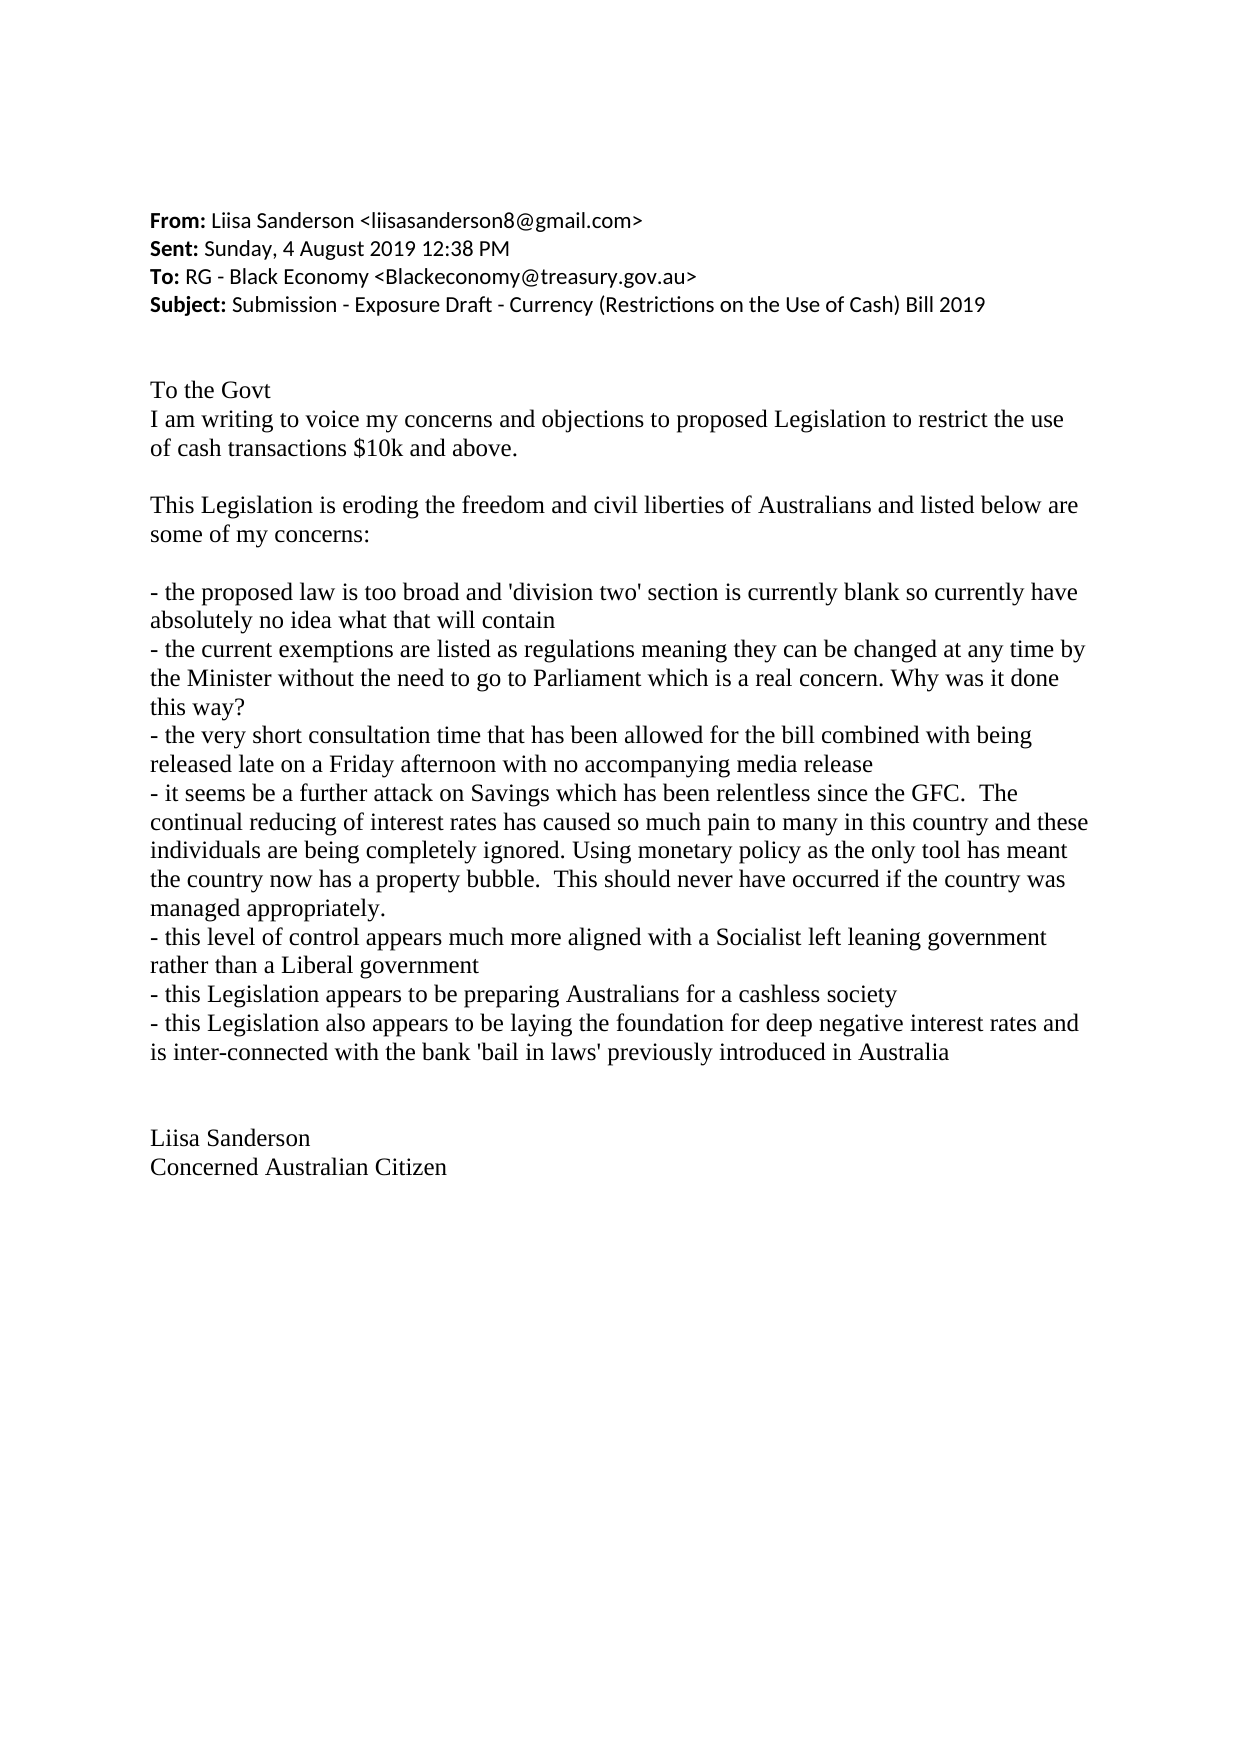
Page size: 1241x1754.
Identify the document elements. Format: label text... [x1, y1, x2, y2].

text Concerned Australian Citizen [150, 1152, 1090, 1181]
text - this Legislation appears to be preparing Australians for a cashless society [150, 979, 1090, 1008]
text - this Legislation also appears to be laying the foundation for deep negative interest rates and is inter-connected with the bank 'bail in laws' previously introduced in Australia [150, 1008, 1090, 1066]
text This Legislation is eroding the freedom and civil liberties of Australians and listed below are some of my concerns: [150, 491, 1090, 548]
text - the very short consultation time that has been allowed for the bill combined with being released late on a Friday afternoon with no accompanying media release [150, 721, 1090, 778]
text Liisa Sanderson [150, 1123, 1090, 1152]
text - the current exemptions are listed as regulations meaning they can be changed at any time by the Minister without the need to go to Parliament which is a real concern. Why was it done this way? [150, 634, 1090, 721]
text - the proposed law is too broad and 'division two' section is currently blank so currently have absolutely no idea what that will contain [150, 577, 1090, 634]
text - this level of control appears much more aligned with a Socialist left leaning government rather than a Liberal government [150, 922, 1090, 979]
text I am writing to voice my concerns and objections to proposed Legislation to restrict the use of cash transactions $10k and above. [150, 404, 1090, 462]
text - it seems be a further attack on Savings which has been relentless since the GFC. The continual reducing of interest rates has caused so much pain to many in this country and these individuals are being completely ignored. Using monetary policy as the only tool has meant the country now has a property bubble. This should never have occurred if the country was managed appropriately. [150, 778, 1090, 922]
text To the Govt [150, 376, 1090, 404]
text From: Liisa Sanderson <liisasanderson8@gmail.com> Sent: Sunday, 4 August 2019 12:38 PM To: RG - Black Economy <Blackeconomy@treasury.gov.au> Subject: Submission - Exposure Draft - Currency (Restrictions on the Use of Cash) Bill 2019 [150, 206, 1090, 318]
